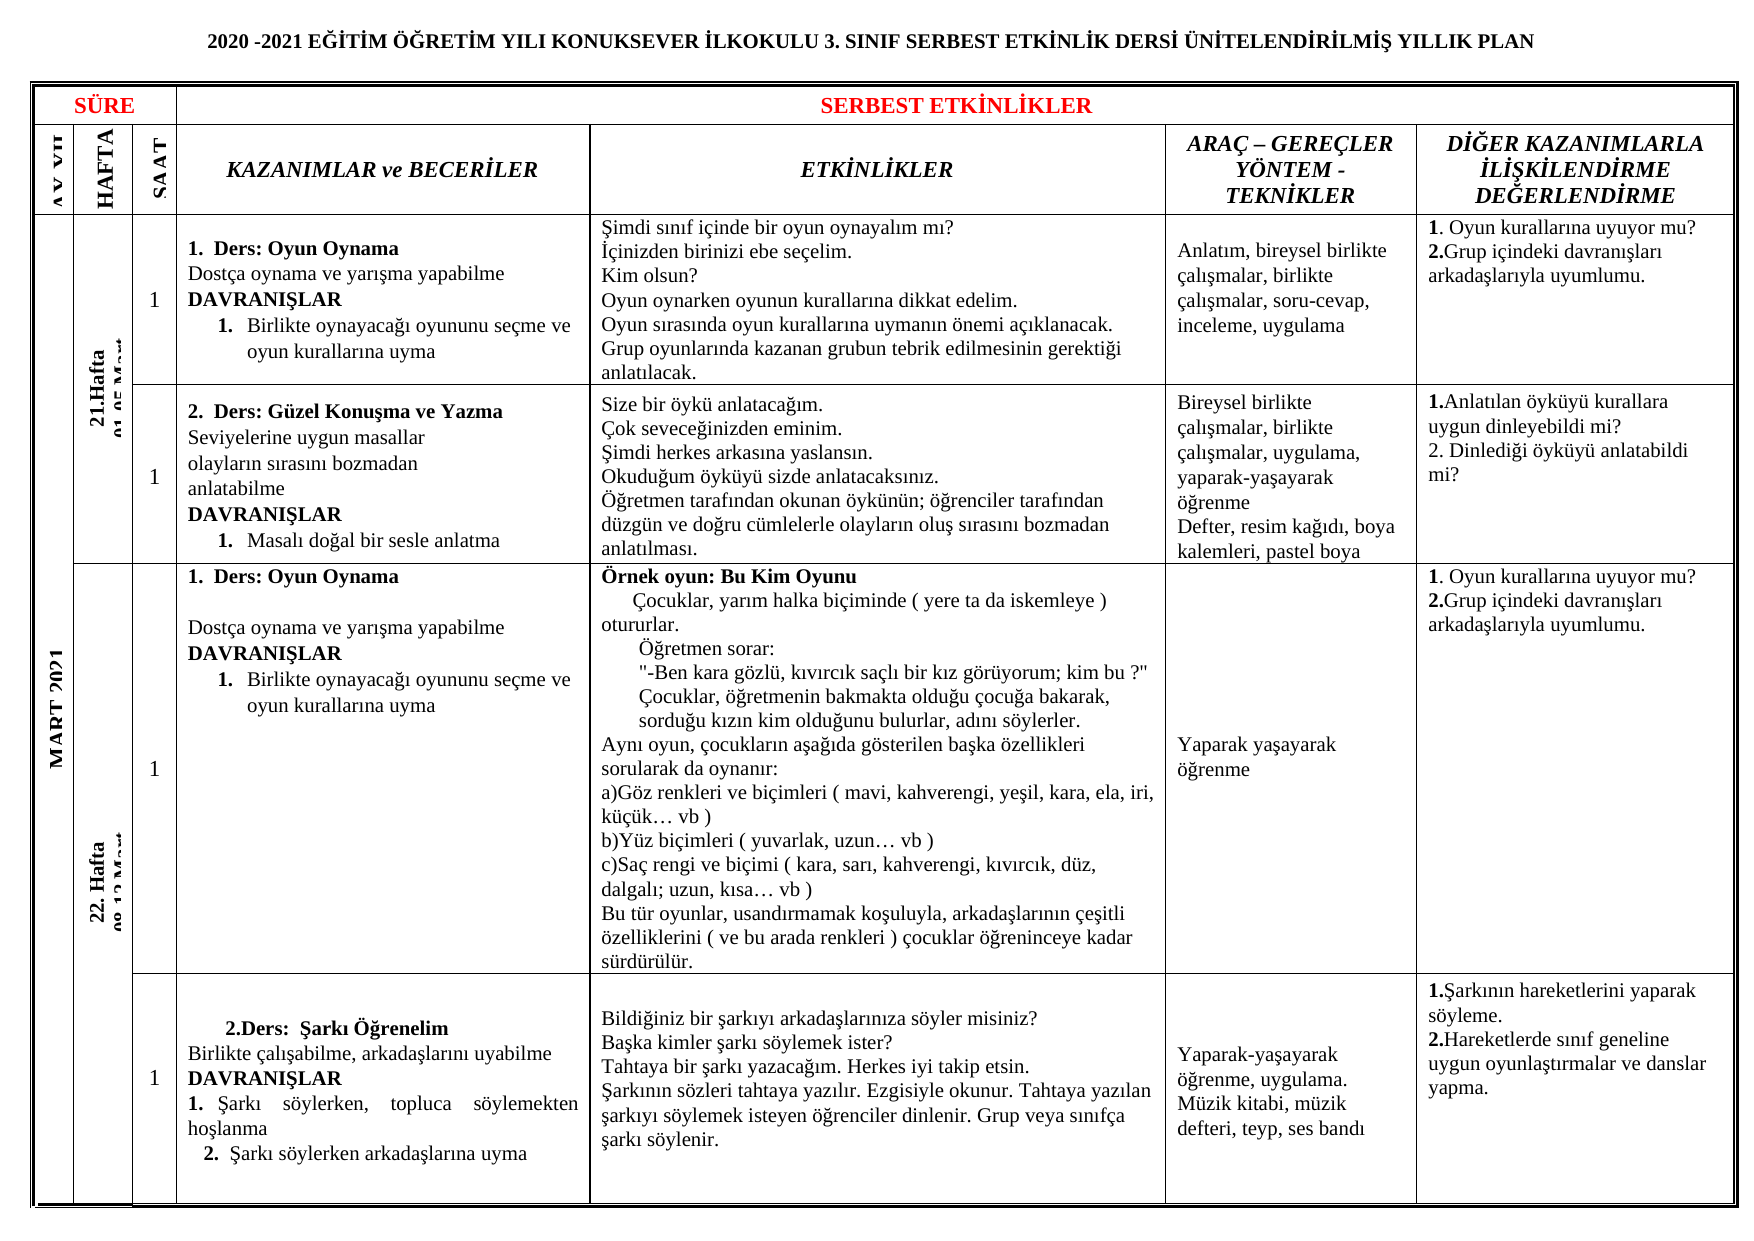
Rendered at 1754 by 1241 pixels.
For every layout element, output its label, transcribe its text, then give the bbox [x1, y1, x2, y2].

table_cell 22. Hafta 08-12 Mart [74, 564, 132, 1202]
table_cell 1 [133, 215, 176, 384]
table_cell Yaparak-yaşayarak öğrenme, uygulama. Müzik kitabi, müzik defteri, teyp, ses bandı [1166, 974, 1416, 1202]
table_cell Bireysel birlikte çalışmalar, birlikte çalışmalar, uygulama, yaparak-yaşayarak öğrenme Defter, resim kağıdı, boya kalemleri, pastel boya [1166, 385, 1416, 563]
table_header SERBEST ETKİNLİKLER [177, 87, 1733, 124]
table_cell Örnek oyun: Bu Kim Oyunu Çocuklar, yarım halka biçiminde ( yere ta da iskemleye ) otururlar. Öğretmen sorar: "-Ben kara gözlü, kıvırcık saçlı bir kız görüyorum; kim bu ?" Çocuklar, öğretmenin bakmakta olduğu çocuğa bakarak, sorduğu kızın kim olduğunu bulurlar, adını söylerler. Aynı oyun, çocukların aşağıda gösterilen başka özellikleri sorularak da oynanır: a)Göz renkleri ve biçimleri ( mavi, kahverengi, yeşil, kara, ela, iri, küçük… vb ) b)Yüz biçimleri ( yuvarlak, uzun… vb ) c)Saç rengi ve biçimi ( kara, sarı, kahverengi, kıvırcık, düz, dalgalı; uzun, kısa… vb ) Bu tür oyunlar, usandırmamak koşuluyla, arkadaşlarının çeşitli özelliklerini ( ve bu arada renkleri ) çocuklar öğreninceye kadar sürdürülür. [591, 564, 1165, 973]
table_cell Size bir öykü anlatacağım. Çok seveceğinizden eminim. Şimdi herkes arkasına yaslansın. Okuduğum öyküyü sizde anlatacaksınız. Öğretmen tarafından okunan öykünün; öğrenciler tarafından düzgün ve doğru cümlelerle olayların oluş sırasını bozmadan anlatılması. [591, 385, 1165, 563]
table_cell Şimdi sınıf içinde bir oyun oynayalım mı? İçinizden birinizi ebe seçelim. Kim olsun? Oyun oynarken oyunun kurallarına dikkat edelim. Oyun sırasında oyun kurallarına uymanın önemi açıklanacak. Grup oyunlarında kazanan grubun tebrik edilmesinin gerektiği anlatılacak. [591, 215, 1165, 384]
table_cell 2.Ders: Şarkı Öğrenelim Birlikte çalışabilme, arkadaşlarını uyabilme DAVRANIŞLAR 1. Şarkı söylerken, topluca söylemekten hoşlanma 2. Şarkı söylerken arkadaşlarına uyma [177, 974, 589, 1202]
table_cell Bildiğiniz bir şarkıyı arkadaşlarınıza söyler misiniz? Başka kimler şarkı söylemek ister? Tahtaya bir şarkı yazacağım. Herkes iyi takip etsin. Şarkının sözleri tahtaya yazılır. Ezgisiyle okunur. Tahtaya yazılan şarkıyı söylemek isteyen öğrenciler dinlenir. Grup veya sınıfça şarkı söylenir. [591, 974, 1165, 1202]
table_cell 1. Oyun kurallarına uyuyor mu? 2.Grup içindeki davranışları arkadaşlarıyla uyumlumu. [1417, 564, 1733, 973]
table_cell AY-YIL [35, 125, 73, 214]
table_cell 1 [133, 974, 176, 1202]
table_cell 1. Oyun kurallarına uyuyor mu? 2.Grup içindeki davranışları arkadaşlarıyla uyumlumu. [1417, 215, 1733, 384]
table_cell 1. Ders: Oyun Oynama Dostça oynama ve yarışma yapabilme DAVRANIŞLAR 1. Birlikte oynayacağı oyununu seçme ve oyun kurallarına uyma [177, 564, 589, 973]
table_cell DİĞER KAZANIMLARLA İLİŞKİLENDİRME DEĞERLENDİRME [1417, 125, 1733, 214]
table_cell 2. Ders: Güzel Konuşma ve Yazma Seviyelerine uygun masallar olayların sırasını bozmadan anlatabilme DAVRANIŞLAR 1. Masalı doğal bir sesle anlatma [177, 385, 589, 563]
table_cell 1 [133, 385, 176, 563]
table_cell Yaparak yaşayarak öğrenme [1166, 564, 1416, 973]
table_cell ARAÇ – GEREÇLER YÖNTEM - TEKNİKLER [1166, 125, 1416, 214]
table_cell HAFTA [74, 125, 132, 214]
table_cell KAZANIMLAR ve BECERİLER [177, 125, 589, 214]
table_cell SAAT [133, 125, 176, 214]
table_cell 21.Hafta 01-05 Mart [74, 215, 132, 563]
table_header SÜRE [35, 87, 176, 124]
table_cell 1. Ders: Oyun Oynama Dostça oynama ve yarışma yapabilme DAVRANIŞLAR 1. Birlikte oynayacağı oyununu seçme ve oyun kurallarına uyma [177, 215, 589, 384]
table_cell Anlatım, bireysel birlikte çalışmalar, birlikte çalışmalar, soru-cevap, inceleme, uygulama [1166, 215, 1416, 384]
table_cell 1.Şarkının hareketlerini yaparak söyleme. 2.Hareketlerde sınıf geneline uygun oyunlaştırmalar ve danslar yapma. [1417, 974, 1733, 1202]
table_cell MART 2021 [35, 215, 73, 1202]
table_cell ETKİNLİKLER [591, 125, 1165, 214]
table_cell 1.Anlatılan öyküyü kurallara uygun dinleyebildi mi? 2. Dinlediği öyküyü anlatabildi mi? [1417, 385, 1733, 563]
table_cell 1 [133, 564, 176, 973]
